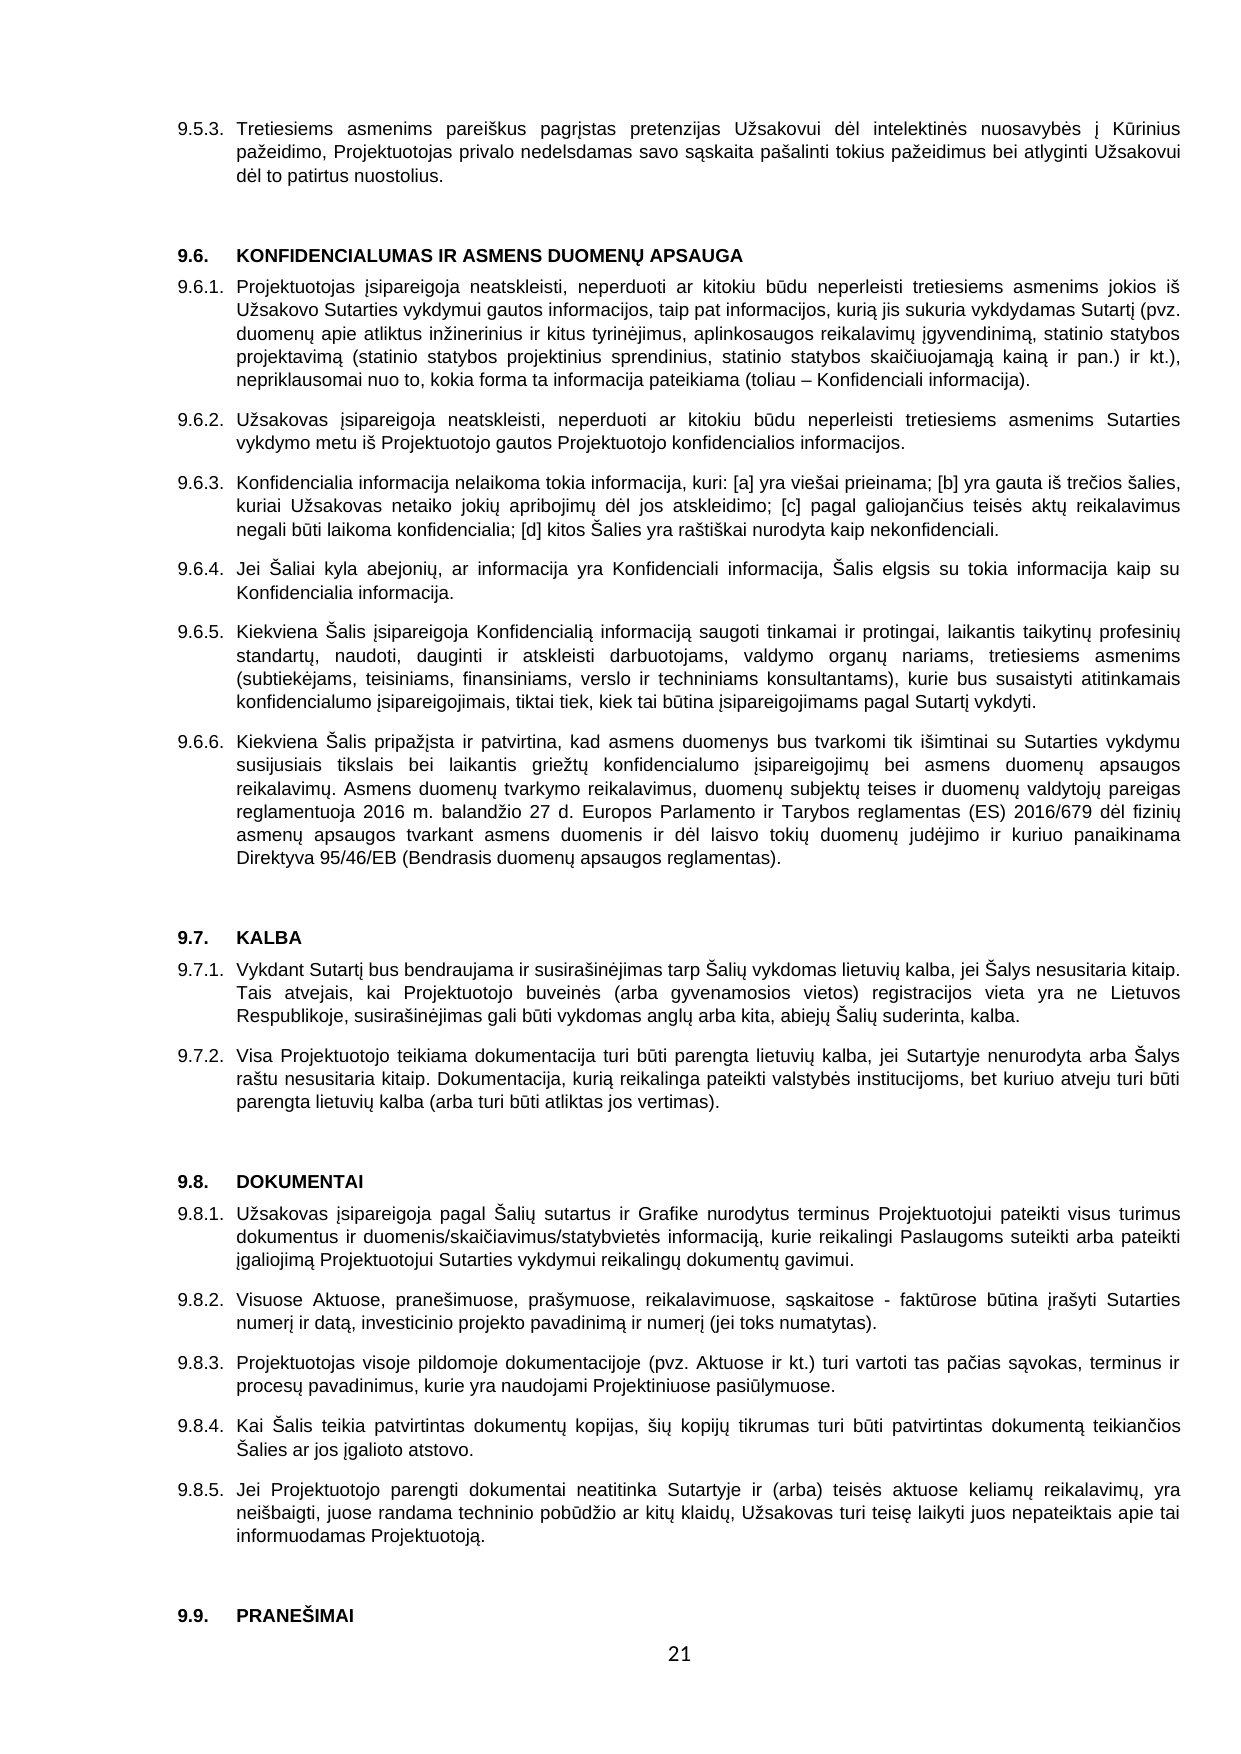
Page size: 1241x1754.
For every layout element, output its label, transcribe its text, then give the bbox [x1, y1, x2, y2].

list Jei Projektuotojo parengti dokumentai neatitinka Sutartyje ir (arba) teisės aktuose keliamų reikalavimų, yra neišbaigti, juose randama techninio pobūdžio ar kitų klaidų, Užsakovas turi teisę laikyti juos nepateiktais apie tai informuodamas Projektuotoją. [177, 1478, 1181, 1546]
list Visuose Aktuose, pranešimuose, prašymuose, reikalavimuose, sąskaitose - faktūrose būtina įrašyti Sutarties numerį ir datą, investicinio projekto pavadinimą ir numerį (jei toks numatytas). [177, 1289, 1181, 1334]
list Tretiesiems asmenims pareiškus pagrįstas pretenzijas Užsakovui dėl intelektinės nuosavybės į Kūrinius pažeidimo, Projektuotojas privalo nedelsdamas savo sąskaita pašalinti tokius pažeidimus bei atlyginti Užsakovui dėl to patirtus nuostolius. [177, 118, 1181, 186]
list Projektuotojas visoje pildomoje dokumentacijoje (pvz. Aktuose ir kt.) turi vartoti tas pačias sąvokas, terminus ir procesų pavadinimus, kurie yra naudojami Projektiniuose pasiūlymuose. [177, 1352, 1181, 1397]
list Kai Šalis teikia patvirtintas dokumentų kopijas, šių kopijų tikrumas turi būti patvirtintas dokumentą teikiančios Šalies ar jos įgalioto atstovo. [177, 1415, 1181, 1460]
list Kiekviena Šalis įsipareigoja Konfidencialią informaciją saugoti tinkamai ir protingai, laikantis taikytinų profesinių standartų, naudoti, dauginti ir atskleisti darbuotojams, valdymo organų nariams, tretiesiems asmenims (subtiekėjams, teisiniams, finansiniams, verslo ir techniniams konsultantams), kurie bus susaistyti atitinkamais konfidencialumo įsipareigojimais, tiktai tiek, kiek tai būtina įsipareigojimams pagal Sutartį vykdyti. [177, 621, 1181, 713]
list Visa Projektuotojo teikiama dokumentacija turi būti parengta lietuvių kalba, jei Sutartyje nenurodyta arba Šalys raštu nesusitaria kitaip. Dokumentacija, kurią reikalinga pateikti valstybės institucijoms, bet kuriuo atveju turi būti parengta lietuvių kalba (arba turi būti atliktas jos vertimas). [177, 1045, 1181, 1113]
subtitle PRANEŠIMAI [177, 1604, 1181, 1626]
subtitle KONFIDENCIALUMAS IR ASMENS DUOMENŲ APSAUGA [177, 244, 1181, 266]
list Vykdant Sutartį bus bendraujama ir susirašinėjimas tarp Šalių vykdomas lietuvių kalba, jei Šalys nesusitaria kitaip. Tais atvejais, kai Projektuotojo buveinės (arba gyvenamosios vietos) registracijos vieta yra ne Lietuvos Respublikoje, susirašinėjimas gali būti vykdomas anglų arba kita, abiejų Šalių suderinta, kalba. [177, 958, 1181, 1026]
list Jei Šaliai kyla abejonių, ar informacija yra Konfidenciali informacija, Šalis elgsis su tokia informacija kaip su Konfidencialia informacija. [177, 558, 1181, 603]
list Užsakovas įsipareigoja neatskleisti, neperduoti ar kitokiu būdu neperleisti tretiesiems asmenims Sutarties vykdymo metu iš Projektuotojo gautos Projektuotojo konfidencialios informacijos. [177, 409, 1181, 453]
list Konfidencialia informacija nelaikoma tokia informacija, kuri: [a] yra viešai prieinama; [b] yra gauta iš trečios šalies, kuriai Užsakovas netaiko jokių apribojimų dėl jos atskleidimo; [c] pagal galiojančius teisės aktų reikalavimus negali būti laikoma konfidencialia; [d] kitos Šalies yra raštiškai nurodyta kaip nekonfidenciali. [177, 472, 1181, 540]
list Kiekviena Šalis pripažįsta ir patvirtina, kad asmens duomenys bus tvarkomi tik išimtinai su Sutarties vykdymu susijusiais tikslais bei laikantis griežtų konfidencialumo įsipareigojimų bei asmens duomenų apsaugos reikalavimų. Asmens duomenų tvarkymo reikalavimus, duomenų subjektų teises ir duomenų valdytojų pareigas reglamentuoja 2016 m. balandžio 27 d. Europos Parlamento ir Tarybos reglamentas (ES) 2016/679 dėl fizinių asmenų apsaugos tvarkant asmens duomenis ir dėl laisvo tokių duomenų judėjimo ir kuriuo panaikinama Direktyva 95/46/EB (Bendrasis duomenų apsaugos reglamentas). [177, 731, 1181, 869]
subtitle KALBA [177, 927, 1181, 948]
list Užsakovas įsipareigoja pagal Šalių sutartus ir Grafike nurodytus terminus Projektuotojui pateikti visus turimus dokumentus ir duomenis/skaičiavimus/statybvietės informaciją, kurie reikalingi Paslaugoms suteikti arba pateikti įgaliojimą Projektuotojui Sutarties vykdymui reikalingų dokumentų gavimui. [177, 1203, 1181, 1271]
list Projektuotojas įsipareigoja neatskleisti, neperduoti ar kitokiu būdu neperleisti tretiesiems asmenims jokios iš Užsakovo Sutarties vykdymui gautos informacijos, taip pat informacijos, kurią jis sukuria vykdydamas Sutartį (pvz. duomenų apie atliktus inžinerinius ir kitus tyrinėjimus, aplinkosaugos reikalavimų įgyvendinimą, statinio statybos projektavimą (statinio statybos projektinius sprendinius, statinio statybos skaičiuojamąją kainą ir pan.) ir kt.), nepriklausomai nuo to, kokia forma ta informacija pateikiama (toliau – Konfidenciali informacija). [177, 276, 1181, 390]
subtitle DOKUMENTAI [177, 1171, 1181, 1193]
